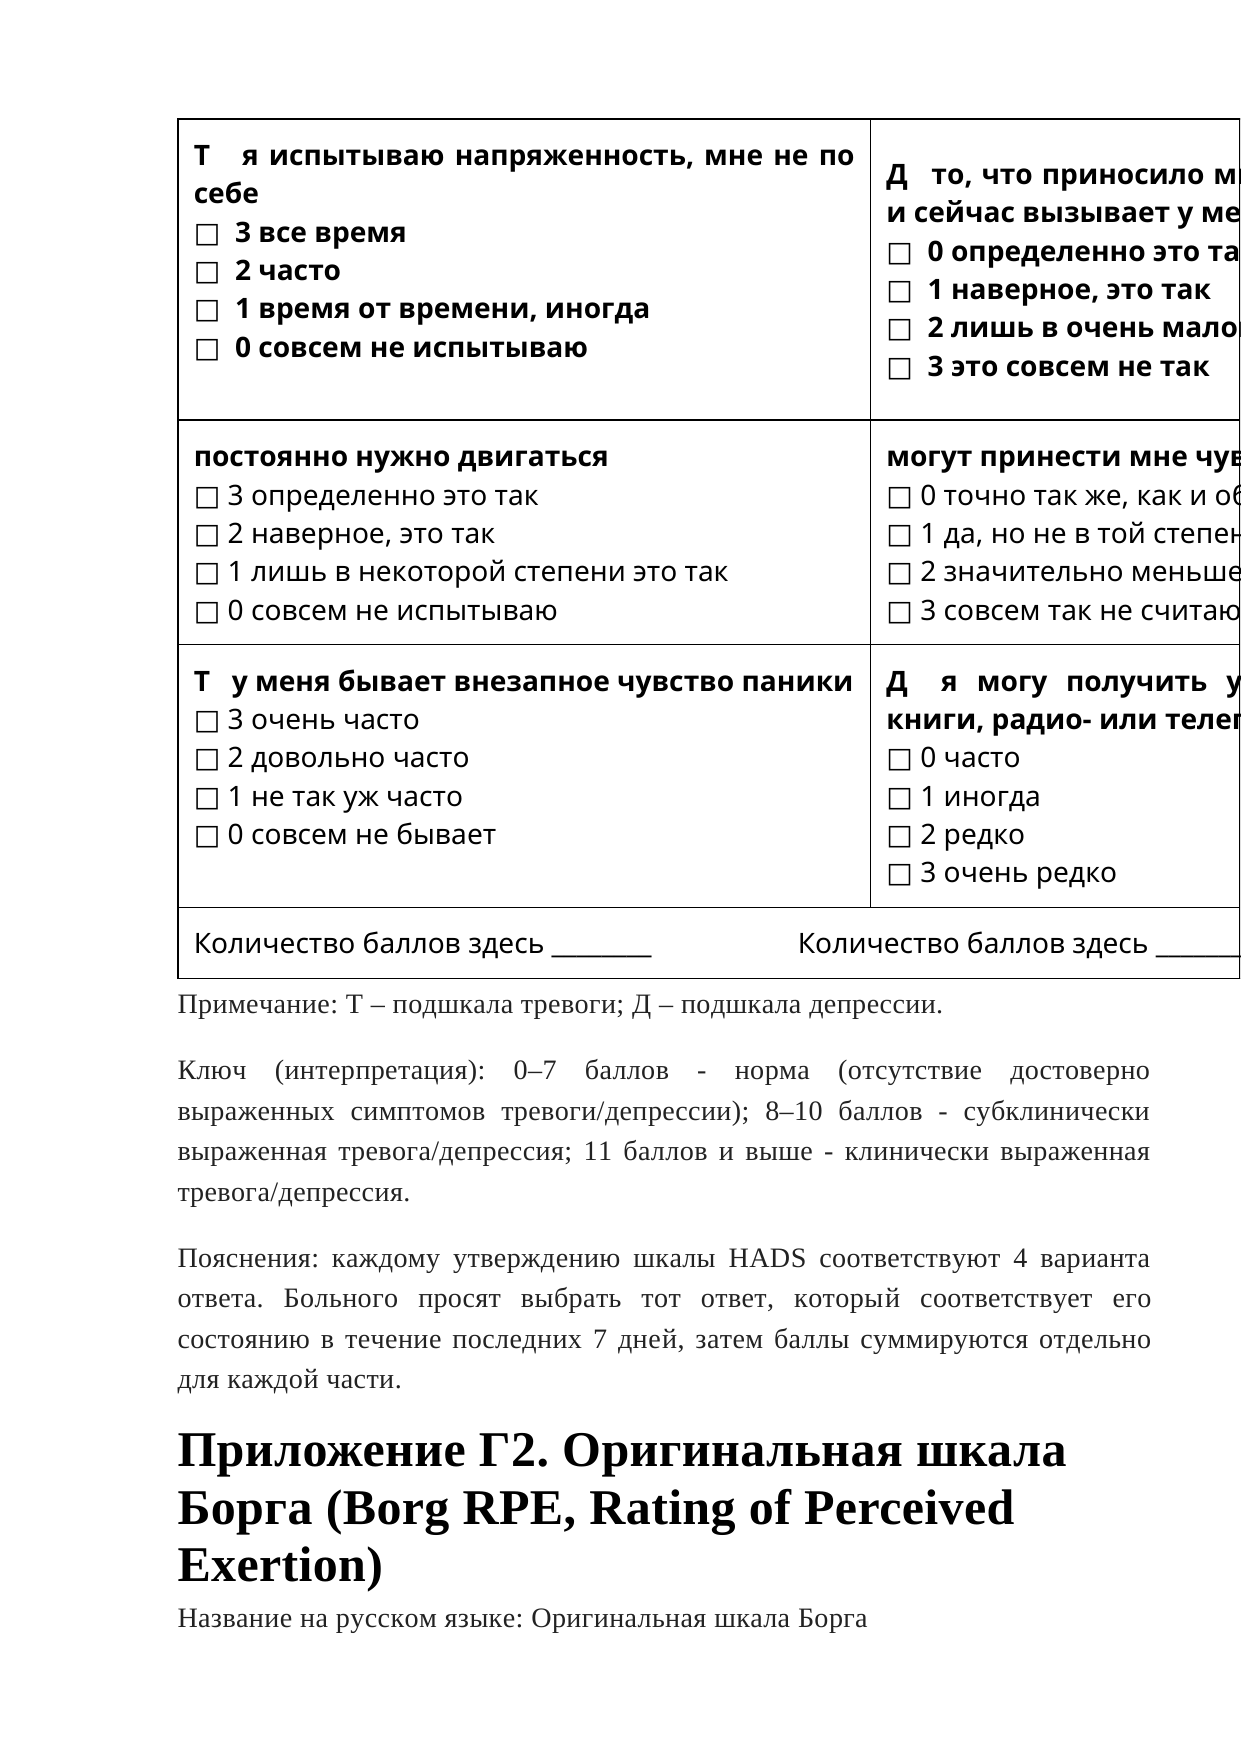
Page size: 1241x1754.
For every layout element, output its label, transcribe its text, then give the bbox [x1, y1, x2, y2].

text Название на русском языке: Оригинальная шкала Борга [177, 1592, 1152, 1633]
table_header Д то, что приносило мне большое удовольствие, и сейчас вызывает у меня такое же чувство □ 0 определенно это так □ 1 наверное, это так □ 2 лишь в очень малой степени это так □ 3 это совсем не так [871, 120, 1239, 419]
text Ключ (интерпретация): 0–7 баллов - норма (отсутствие достоверно выраженных симптомов тревоги/депрессии); 8–10 баллов - субклинически выраженная тревога/депрессия; 11 баллов и выше - клинически выраженная тревога/депрессия. [177, 1045, 1152, 1207]
table_cell Количество баллов здесь ________ Количество баллов здесь ________ [179, 908, 1239, 978]
table_cell Т у меня бывает внезапное чувство паники □ 3 очень часто □ 2 довольно часто □ 1 не так уж часто □ 0 совсем не бывает [179, 645, 870, 907]
table_cell Д я могу получить удовольствие от хорошей книги, радио- или телепрограммы □ 0 часто □ 1 иногда □ 2 редко □ 3 очень редко [871, 645, 1239, 907]
table_header Т я испытываю напряженность, мне не по себе □ 3 все время □ 2 часто □ 1 время от времени, иногда □ 0 совсем не испытываю [179, 120, 870, 419]
text Пояснения: каждому утверждению шкалы HADS соответствуют 4 варианта ответа. Больного просят выбрать тот ответ, который соответствует его состоянию в течение последних 7 дней, затем баллы суммируются отдельно для каждой части. [177, 1232, 1152, 1395]
text Примечание: Т – подшкала тревоги; Д – подшкала депрессии. [177, 979, 1152, 1020]
text Приложение Г2. Оригинальная шкала Борга (Borg RPE, Rating of Perceived Exertion) [177, 1420, 1152, 1592]
